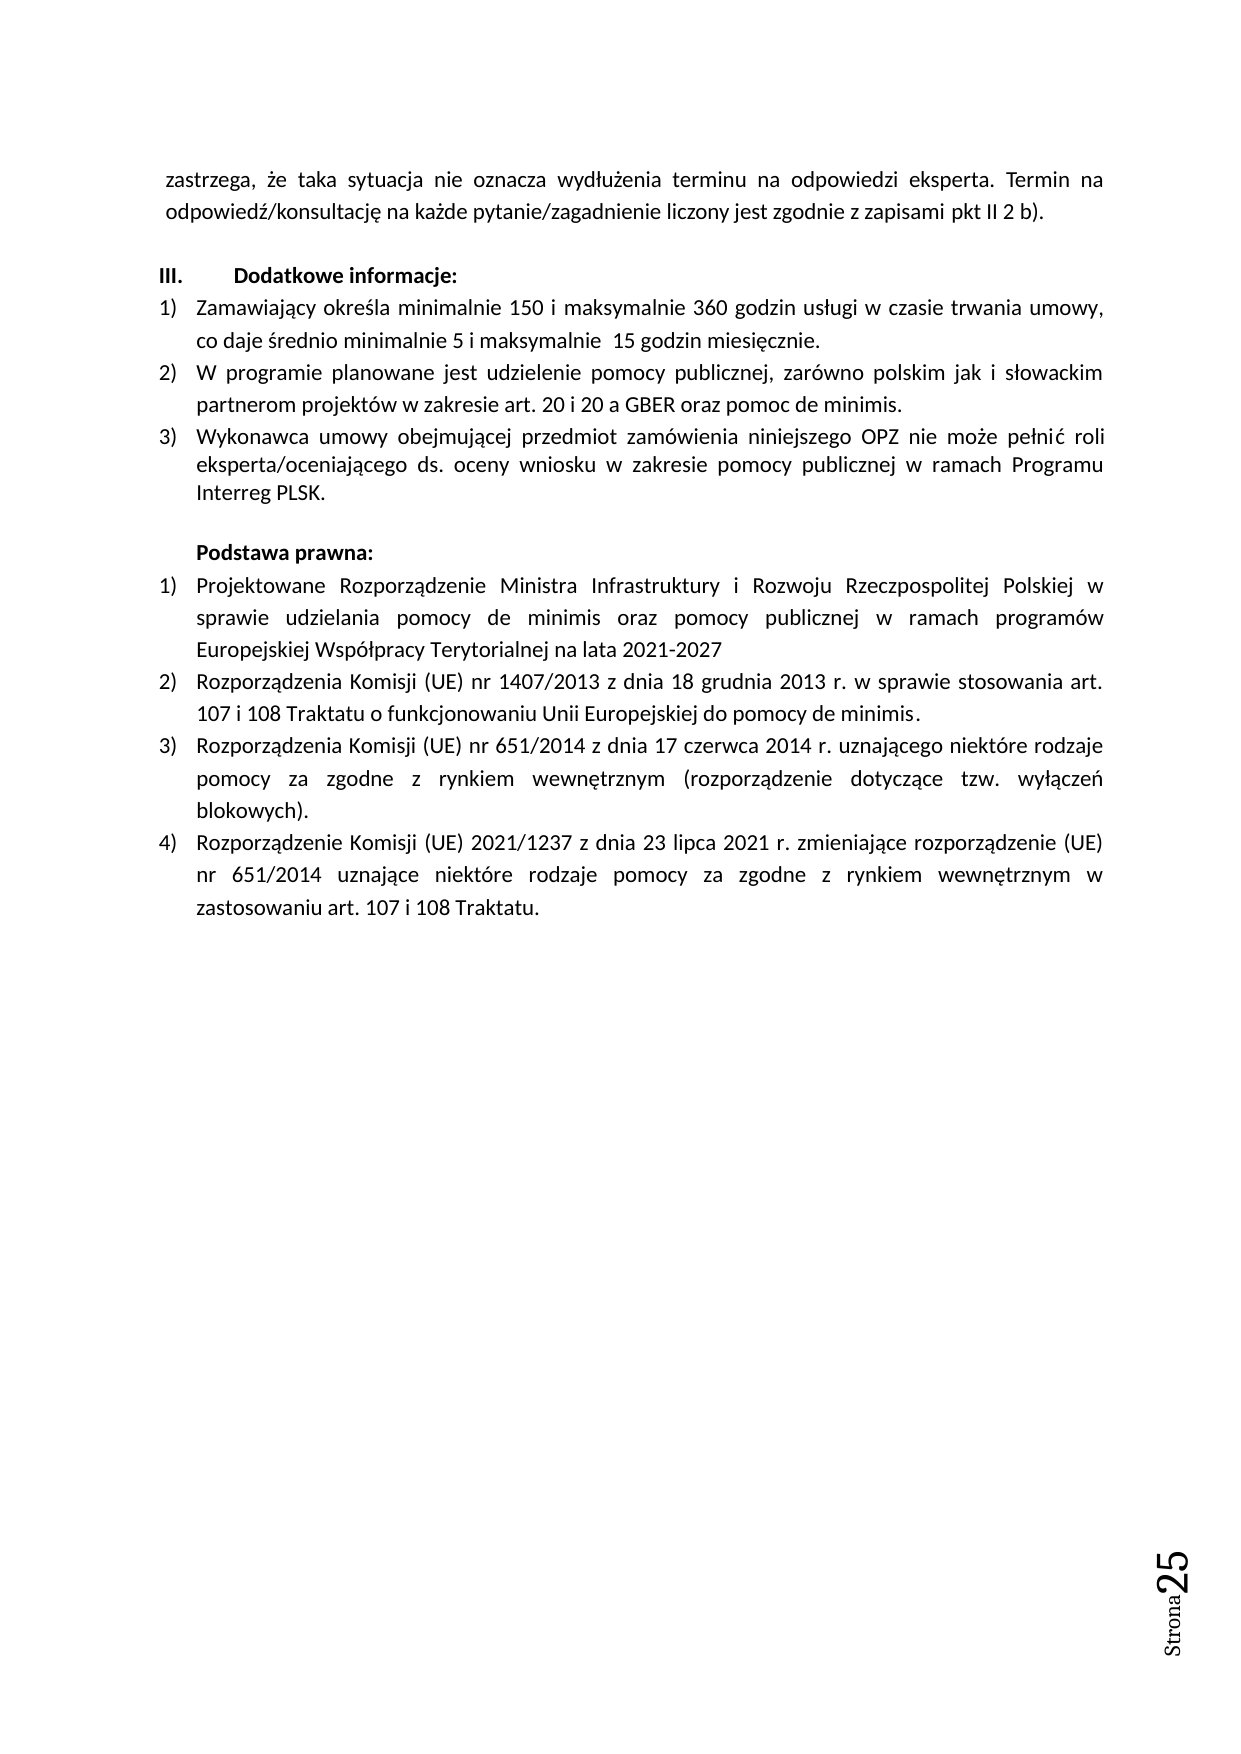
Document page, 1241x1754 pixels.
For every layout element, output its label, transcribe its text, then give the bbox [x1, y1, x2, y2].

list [121, 165, 1105, 225]
list W programie planowane jest udzielenie pomocy publicznej, zarówno polskim jak i słowackim partnerom projektów w zakresie art. 20 i 20 a GBER oraz pomoc de minimis. [158, 358, 1105, 418]
list Dodatkowe informacje: [158, 261, 1105, 289]
list Zamawiający określa minimalnie 150 i maksymalnie 360 godzin usługi w czasie trwania umowy, co daje średnio minimalnie 5 i maksymalnie 15 godzin miesięcznie. [158, 293, 1105, 354]
list Rozporządzenia Komisji (UE) nr 651/2014 z dnia 17 czerwca 2014 r. uznającego niektóre rodzaje pomocy za zgodne z rynkiem wewnętrznym (rozporządzenie dotyczące tzw. wyłączeń blokowych). [158, 732, 1105, 824]
list Rozporządzenie Komisji (UE) 2021/1237 z dnia 23 lipca 2021 r. zmieniające rozporządzenie (UE) nr 651/2014 uznające niektóre rodzaje pomocy za zgodne z rynkiem wewnętrznym w zastosowaniu art. 107 i 108 Traktatu. [158, 828, 1105, 921]
list Wykonawca umowy obejmującej przedmiot zamówienia niniejszego OPZ nie może pełnić roli eksperta/oceniającego ds. oceny wniosku w zakresie pomocy publicznej w ramach Programu Interreg PLSK. [158, 422, 1105, 506]
text Podstawa prawna: [196, 506, 1105, 567]
list Rozporządzenia Komisji (UE) nr 1407/2013 z dnia 18 grudnia 2013 r. w sprawie stosowania art. 107 i 108 Traktatu o funkcjonowaniu Unii Europejskiej do pomocy de minimis. [158, 667, 1105, 727]
list Projektowane Rozporządzenie Ministra Infrastruktury i Rozwoju Rzeczpospolitej Polskiej w sprawie udzielania pomocy de minimis oraz pomocy publicznej w ramach programów Europejskiej Współpracy Terytorialnej na lata 2021-2027 [158, 571, 1105, 663]
